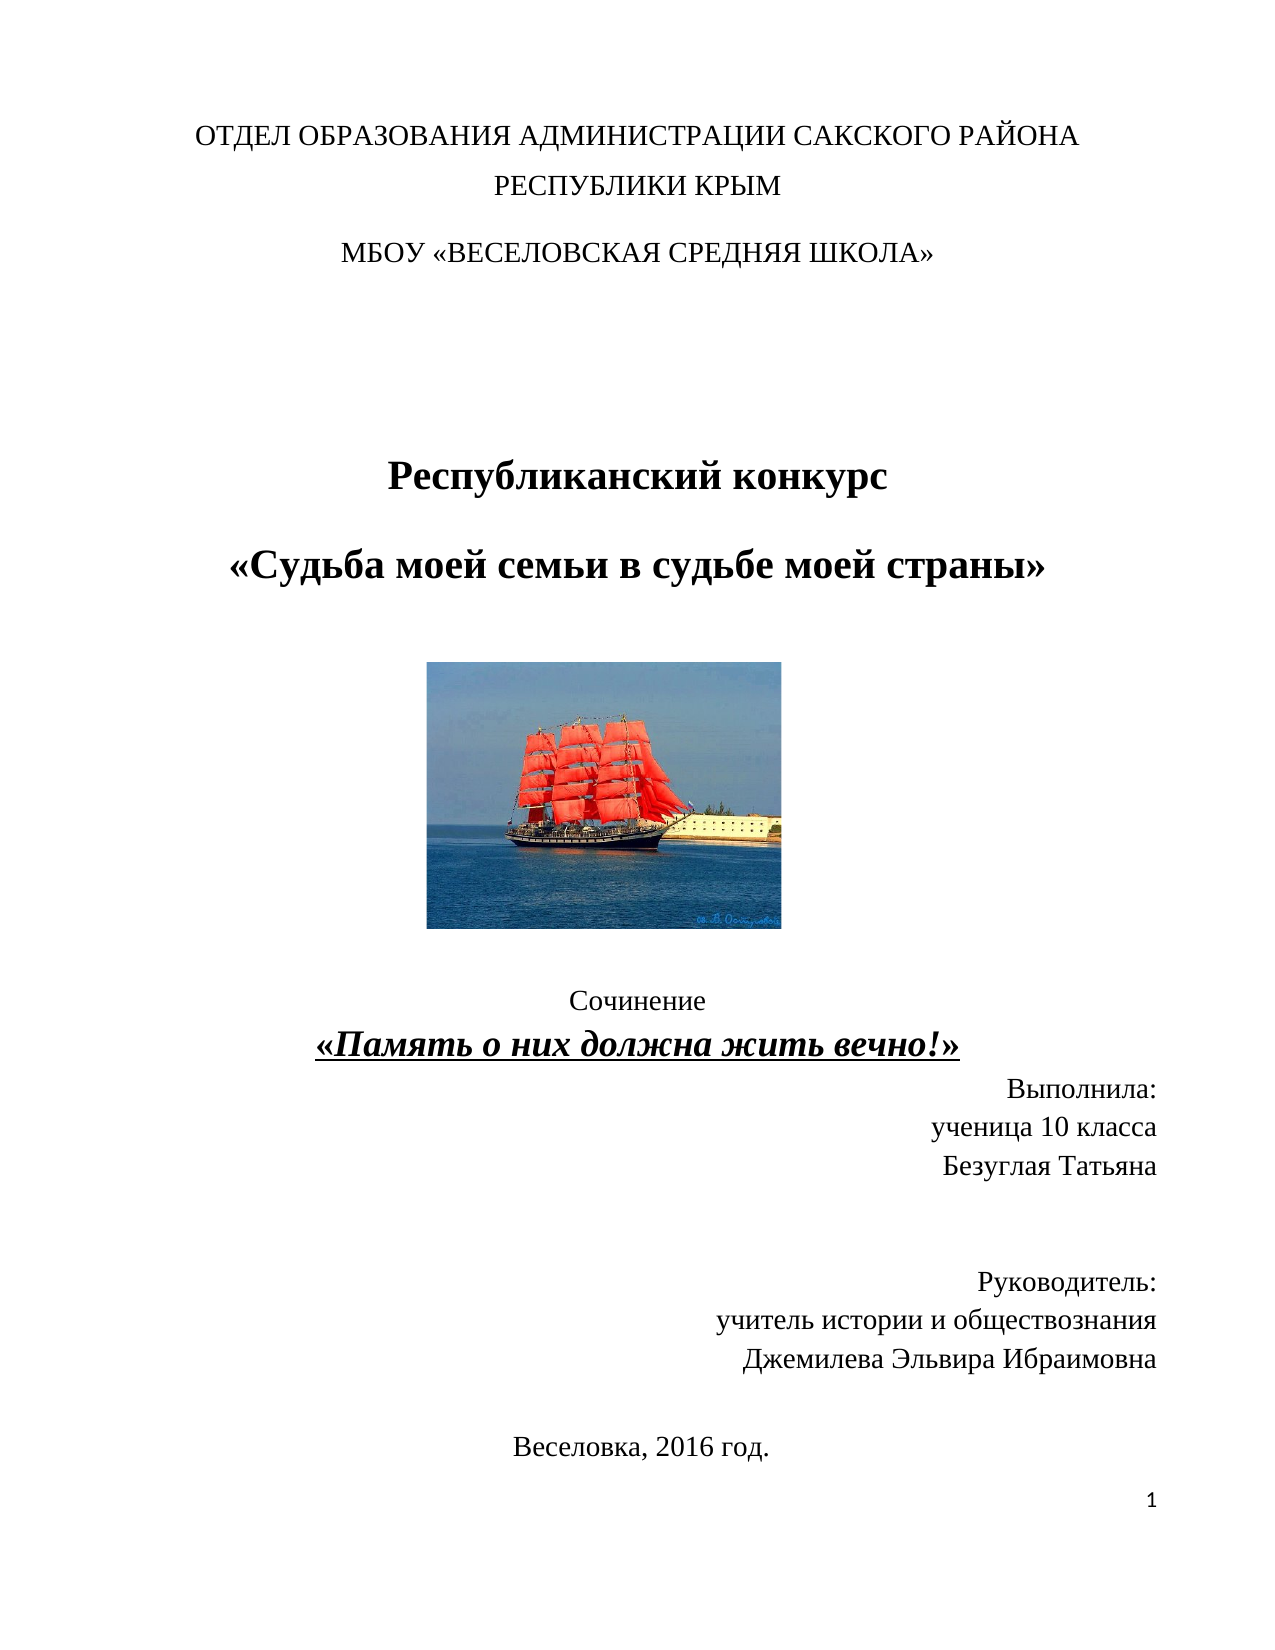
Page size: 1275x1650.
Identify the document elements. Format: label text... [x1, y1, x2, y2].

text «Память о них должна жить вечно!» [118, 1021, 1157, 1064]
text Выполнила: [118, 1071, 1157, 1104]
text Джемилева Эльвира Ибраимовна [118, 1341, 1157, 1374]
text Веселовка, 2016 год. [118, 1429, 1157, 1463]
picture [426, 662, 782, 929]
text МБОУ «ВЕСЕЛОВСКАЯ СРЕДНЯЯ ШКОЛА» [118, 235, 1157, 269]
text учитель истории и обществознания [118, 1302, 1157, 1336]
text ученица 10 класса [118, 1109, 1157, 1143]
text Республиканский конкурс [118, 451, 1157, 499]
text Безуглая Татьяна [118, 1148, 1157, 1182]
text «Судьба моей семьи в судьбе моей страны» [118, 539, 1157, 587]
text Сочинение [118, 983, 1157, 1016]
text ОТДЕЛ ОБРАЗОВАНИЯ АДМИНИСТРАЦИИ САКСКОГО РАЙОНА РЕСПУБЛИКИ КРЫМ [118, 118, 1157, 202]
text Руководитель: [118, 1264, 1157, 1297]
